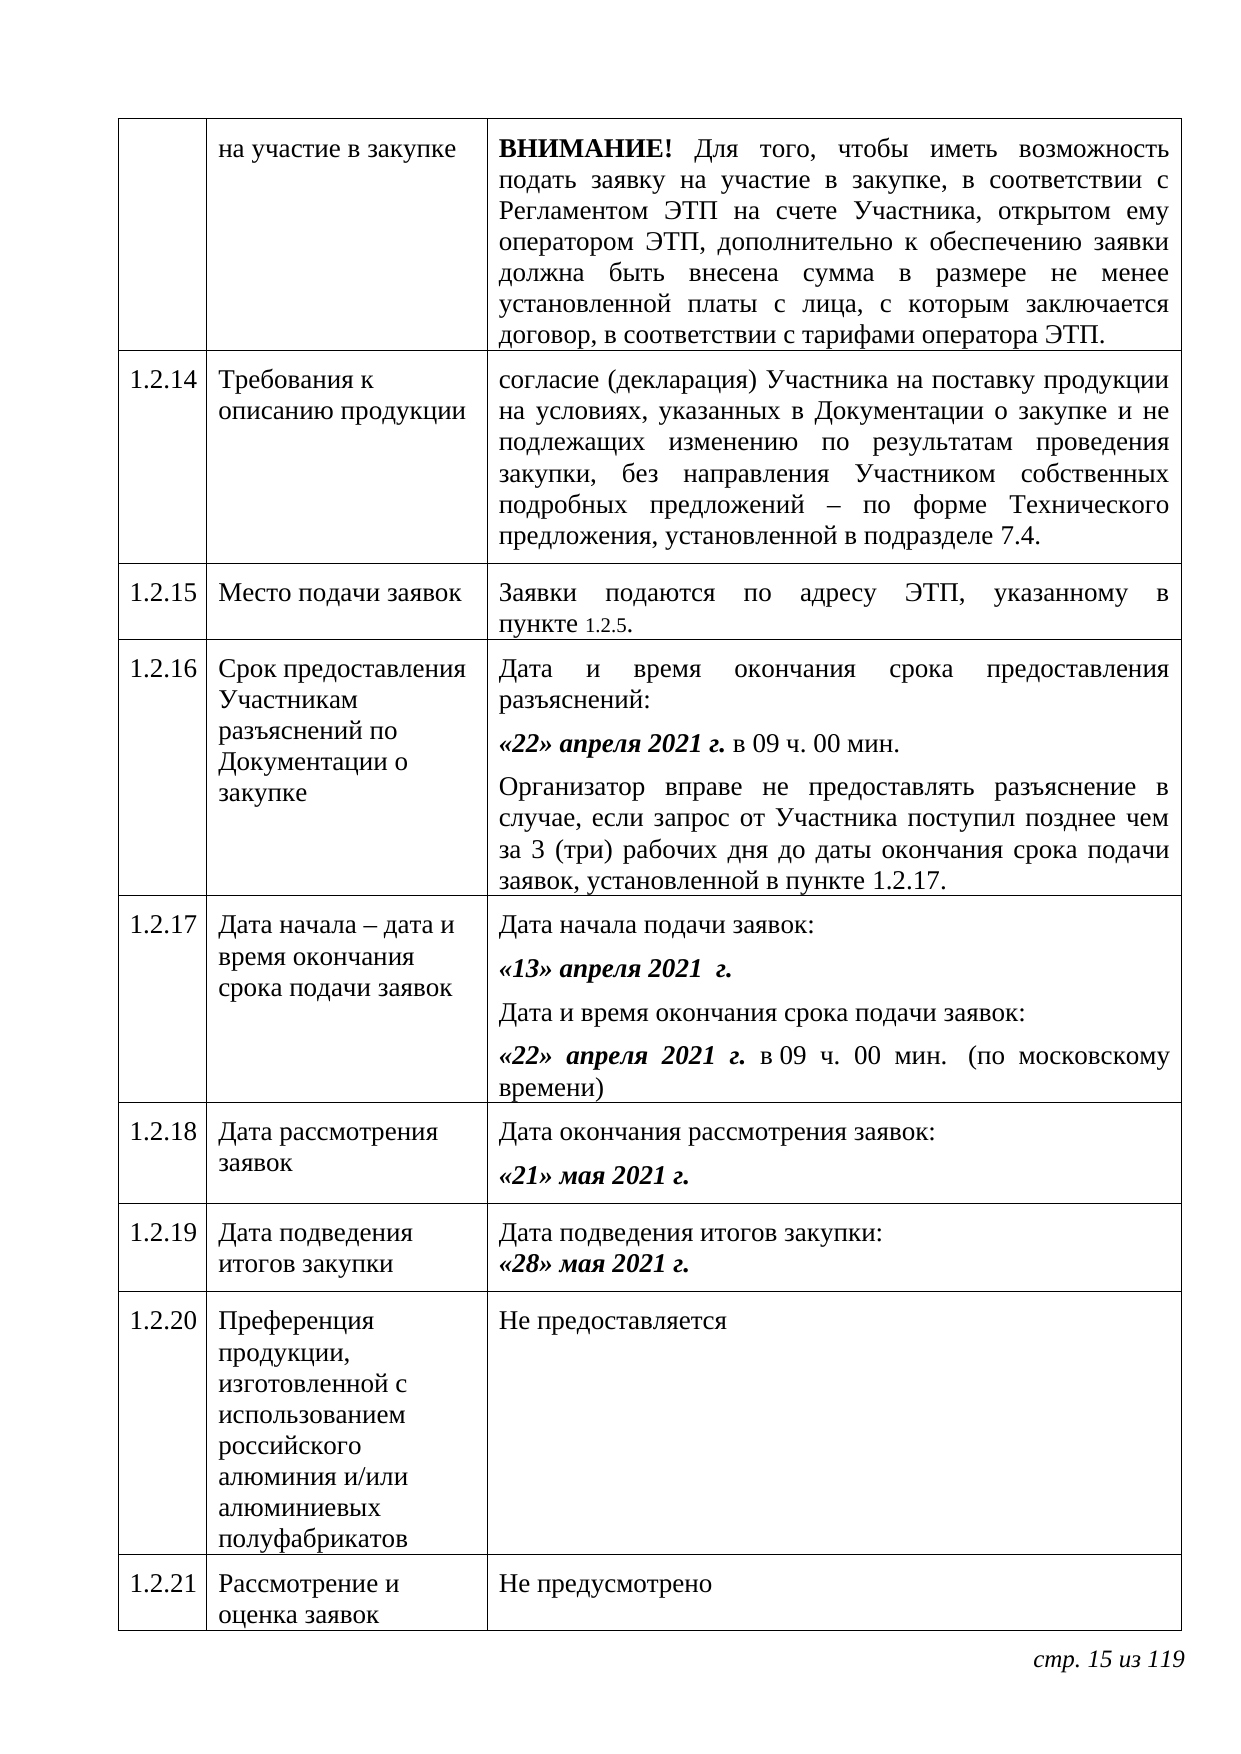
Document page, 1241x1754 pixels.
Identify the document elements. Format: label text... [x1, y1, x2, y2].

table_cell [119, 1292, 206, 1554]
table_cell Не предоставляется [488, 1292, 1181, 1554]
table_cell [207, 1555, 487, 1629]
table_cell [207, 119, 487, 350]
table_cell Дата начала – дата и время окончания срока подачи заявок [207, 896, 487, 1102]
table_cell [119, 351, 206, 563]
table_cell [119, 119, 206, 350]
table_cell [119, 896, 206, 1102]
table_cell Дата начала подачи заявок: «13» апреля 2021 г. Дата и время окончания срока подачи заявок: «22» апреля 2021 г. в 09 ч. 00 мин. (по московскому времени) [488, 896, 1181, 1102]
table_cell Дата подведения итогов закупки: «28» мая 2021 г. [488, 1204, 1181, 1291]
table_cell [119, 1103, 206, 1203]
table_cell [119, 564, 206, 638]
table_cell [119, 1204, 206, 1291]
table_cell Дата рассмотрения заявок [207, 1103, 487, 1203]
table_cell Заявки подаются по адресу ЭТП, указанному в пункте 1.2.5. [488, 564, 1181, 638]
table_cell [488, 119, 1181, 350]
table_cell Дата подведения итогов закупки [207, 1204, 487, 1291]
table_cell [119, 1555, 206, 1629]
table_cell Место подачи заявок [207, 564, 487, 638]
table_cell согласие (декларация) Участника на поставку продукции на условиях, указанных в Документации о закупке и не подлежащих изменению по результатам проведения закупки, без направления Участником собственных подробных предложений – по форме Технического предложения, установленной в подразделе 7.4. [488, 351, 1181, 563]
table_cell Дата окончания рассмотрения заявок: «21» мая 2021 г. [488, 1103, 1181, 1203]
table_cell Не предусмотрено [488, 1555, 1181, 1629]
table_cell Дата и время окончания срока предоставления разъяснений: «22» апреля 2021 г. в 09 ч. 00 мин. Организатор вправе не предоставлять разъяснение в случае, если запрос от Участника поступил позднее чем за 3 (три) рабочих дня до даты окончания срока подачи заявок, установленной в пункте 1.2.17. [488, 640, 1181, 895]
table_cell [119, 640, 206, 895]
table_cell Преференция продукции, изготовленной с использованием российского алюминия и/или алюминиевых полуфабрикатов [207, 1292, 487, 1554]
table_cell Срок предоставления Участникам разъяснений по Документации о закупке [207, 640, 487, 895]
table_cell Требования к описанию продукции [207, 351, 487, 563]
